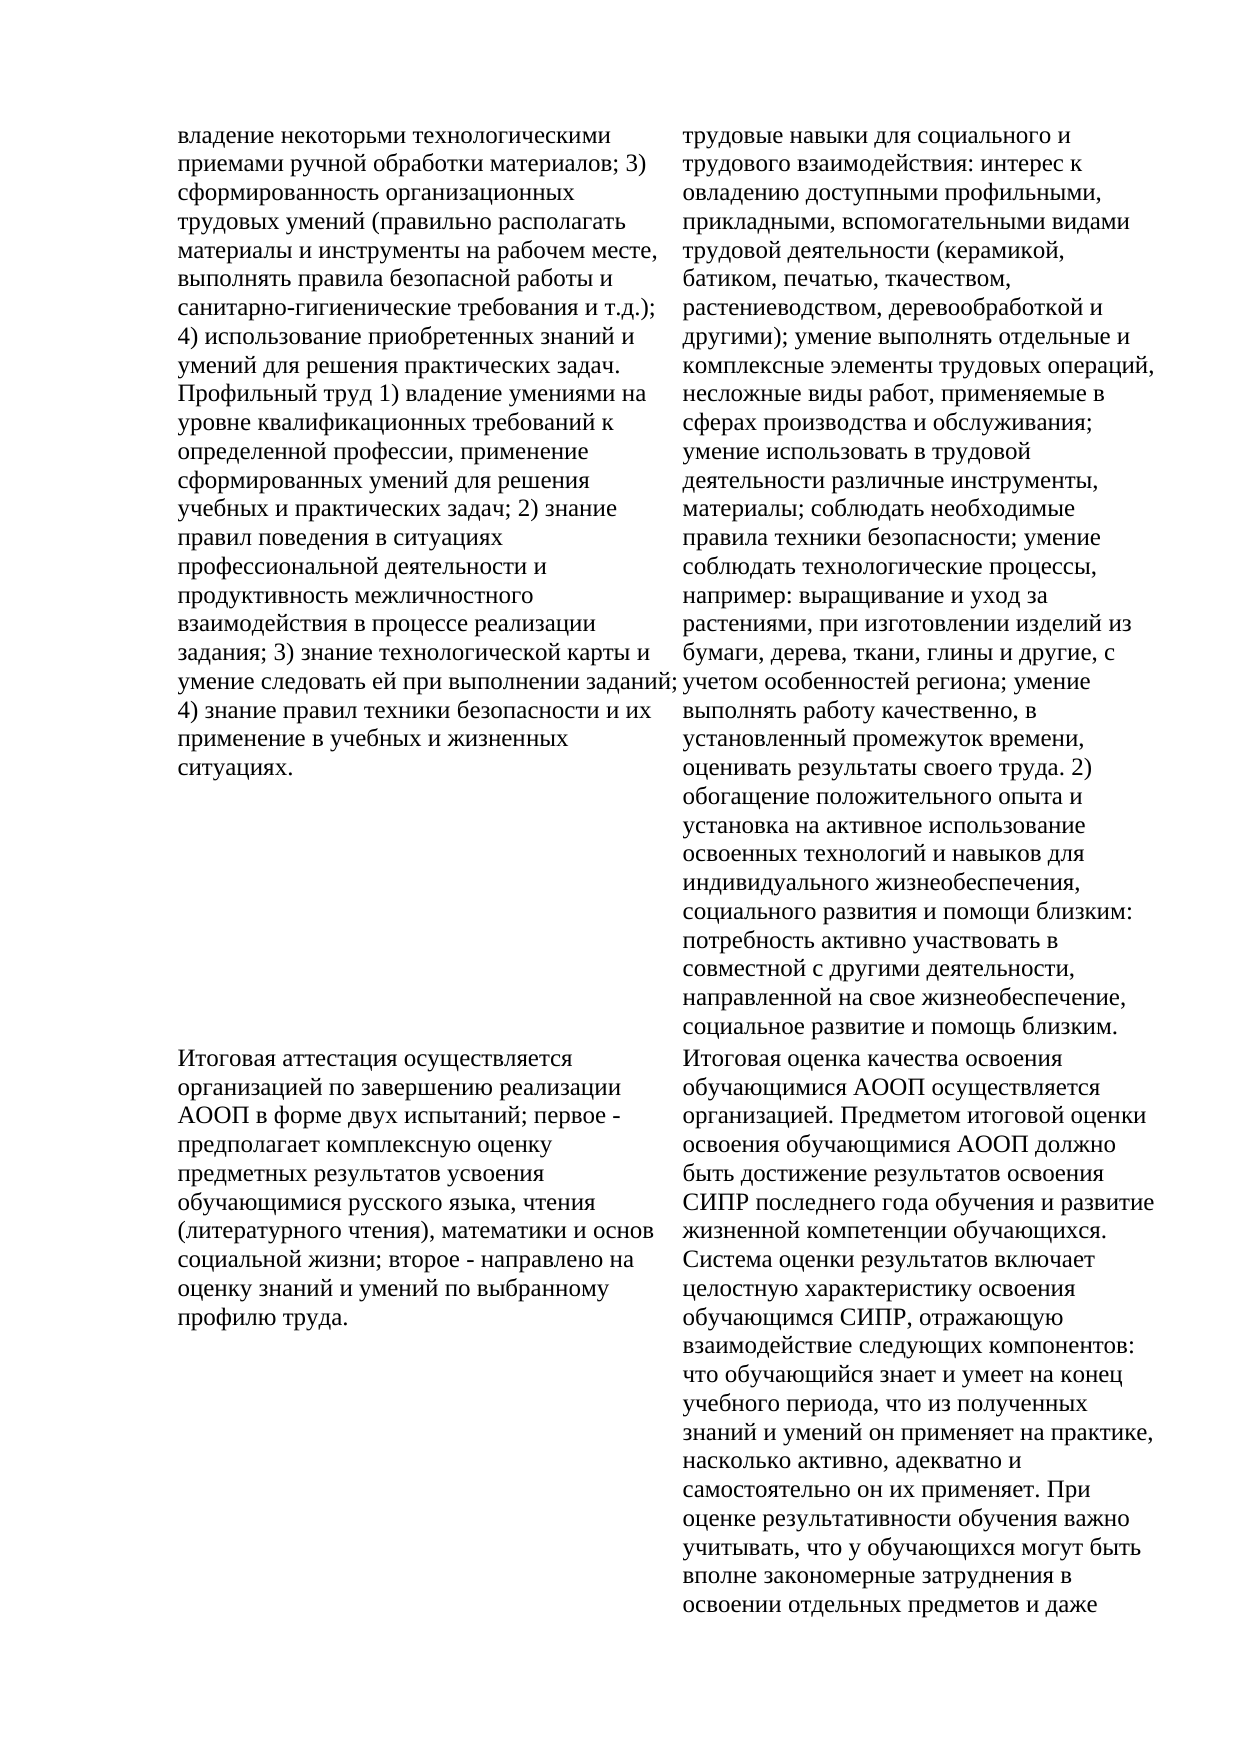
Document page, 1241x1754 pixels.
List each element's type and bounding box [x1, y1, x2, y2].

table_cell [681, 118, 1159, 1041]
table_cell [176, 1041, 681, 1619]
table_cell [681, 1041, 1159, 1619]
table_cell [176, 118, 681, 1041]
